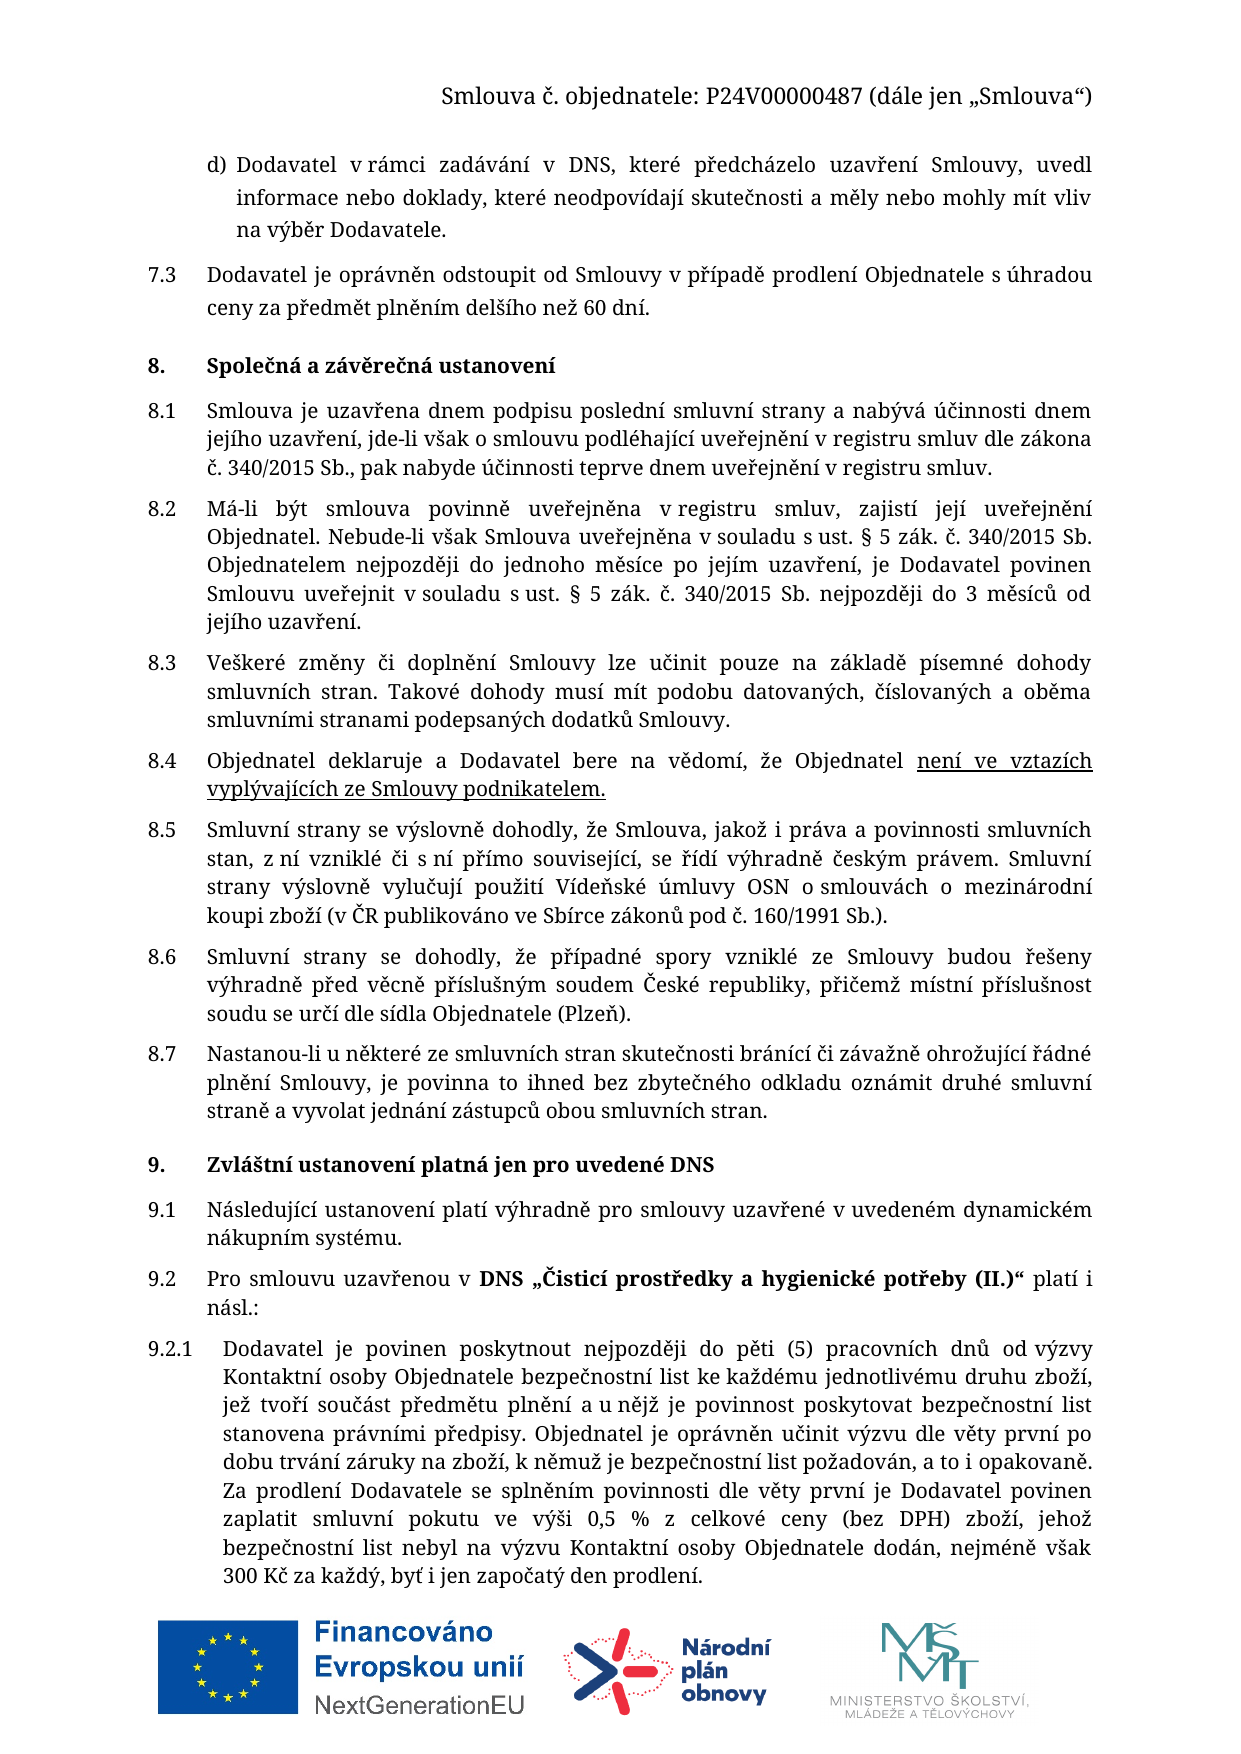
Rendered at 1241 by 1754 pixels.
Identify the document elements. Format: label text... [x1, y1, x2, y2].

list Smluvní strany se výslovně dohodly, že Smlouva, jakož i práva a povinnosti smluvních stan, z ní vzniklé či s ní přímo související, se řídí výhradně českým právem. Smluvní strany výslovně vylučují použití Vídeňské úmluvy OSN o smlouvách o mezinárodní koupi zboží (v ČR publikováno ve Sbírce zákonů pod č. 160/1991 Sb.). [148, 816, 1093, 929]
list Následující ustanovení platí výhradně pro smlouvy uzavřené v uvedeném dynamickém nákupním systému. [148, 1195, 1093, 1252]
list Zvláštní ustanovení platná jen pro uvedené DNS [148, 1150, 1093, 1178]
list Smlouva je uzavřena dnem podpisu poslední smluvní strany a nabývá účinnosti dnem jejího uzavření, jde-li však o smlouvu podléhající uveřejnění v registru smluv dle zákona č. 340/2015 Sb., pak nabyde účinnosti teprve dnem uveřejnění v registru smluv. [148, 396, 1093, 481]
list Pro smlouvu uzavřenou v DNS „Čisticí prostředky a hygienické potřeby (II.)“ platí i násl.: [148, 1264, 1093, 1321]
list Dodavatel v rámci zadávání v DNS, které předcházelo uzavření Smlouvy, uvedl informace nebo doklady, které neodpovídají skutečnosti a měly nebo mohly mít vliv na výběr Dodavatele. [207, 150, 1093, 244]
picture [147, 1605, 789, 1726]
list Společná a závěrečná ustanovení [148, 351, 1093, 379]
list Má-li být smlouva povinně uveřejněna v registru smluv, zajistí její uveřejnění Objednatel. Nebude-li však Smlouva uveřejněna v souladu s ust. § 5 zák. č. 340/2015 Sb. Objednatelem nejpozději do jednoho měsíce po jejím uzavření, je Dodavatel povinen Smlouvu uveřejnit v souladu s ust. § 5 zák. č. 340/2015 Sb. nejpozději do 3 měsíců od jejího uzavření. [148, 494, 1093, 636]
list Objednatel deklaruje a Dodavatel bere na vědomí, že Objednatel není ve vztazích vyplývajících ze Smlouvy podnikatelem. [148, 746, 1093, 803]
list Smluvní strany se dohodly, že případné spory vzniklé ze Smlouvy budou řešeny výhradně před věcně příslušným soudem České republiky, přičemž místní příslušnost soudu se určí dle sídla Objednatele (Plzeň). [148, 942, 1093, 1027]
picture [820, 1616, 1039, 1726]
list Dodavatel je povinen poskytnout nejpozději do pěti (5) pracovních dnů od výzvy Kontaktní osoby Objednatele bezpečnostní list ke každému jednotlivému druhu zboží, jež tvoří součást předmětu plnění a u nějž je povinnost poskytovat bezpečnostní list stanovena právními předpisy. Objednatel je oprávněn učinit výzvu dle věty první po dobu trvání záruky na zboží, k němuž je bezpečnostní list požadován, a to i opakovaně. Za prodlení Dodavatele se splněním povinnosti dle věty první je Dodavatel povinen zaplatit smluvní pokutu ve výši 0,5 % z celkové ceny (bez DPH) zboží, jehož bezpečnostní list nebyl na výzvu Kontaktní osoby Objednatele dodán, nejméně však 300 Kč za každý, byť i jen započatý den prodlení. [148, 1334, 1093, 1590]
list Veškeré změny či doplnění Smlouvy lze učinit pouze na základě písemné dohody smluvních stran. Takové dohody musí mít podobu datovaných, číslovaných a oběma smluvními stranami podepsaných dodatků Smlouvy. [148, 648, 1093, 734]
list Dodavatel je oprávněn odstoupit od Smlouvy v případě prodlení Objednatele s úhradou ceny za předmět plněním delšího než 60 dní. [148, 261, 1093, 322]
list Nastanou-li u některé ze smluvních stran skutečnosti bránící či závažně ohrožující řádné plnění Smlouvy, je povinna to ihned bez zbytečného odkladu oznámit druhé smluvní straně a vyvolat jednání zástupců obou smluvních stran. [148, 1039, 1093, 1125]
